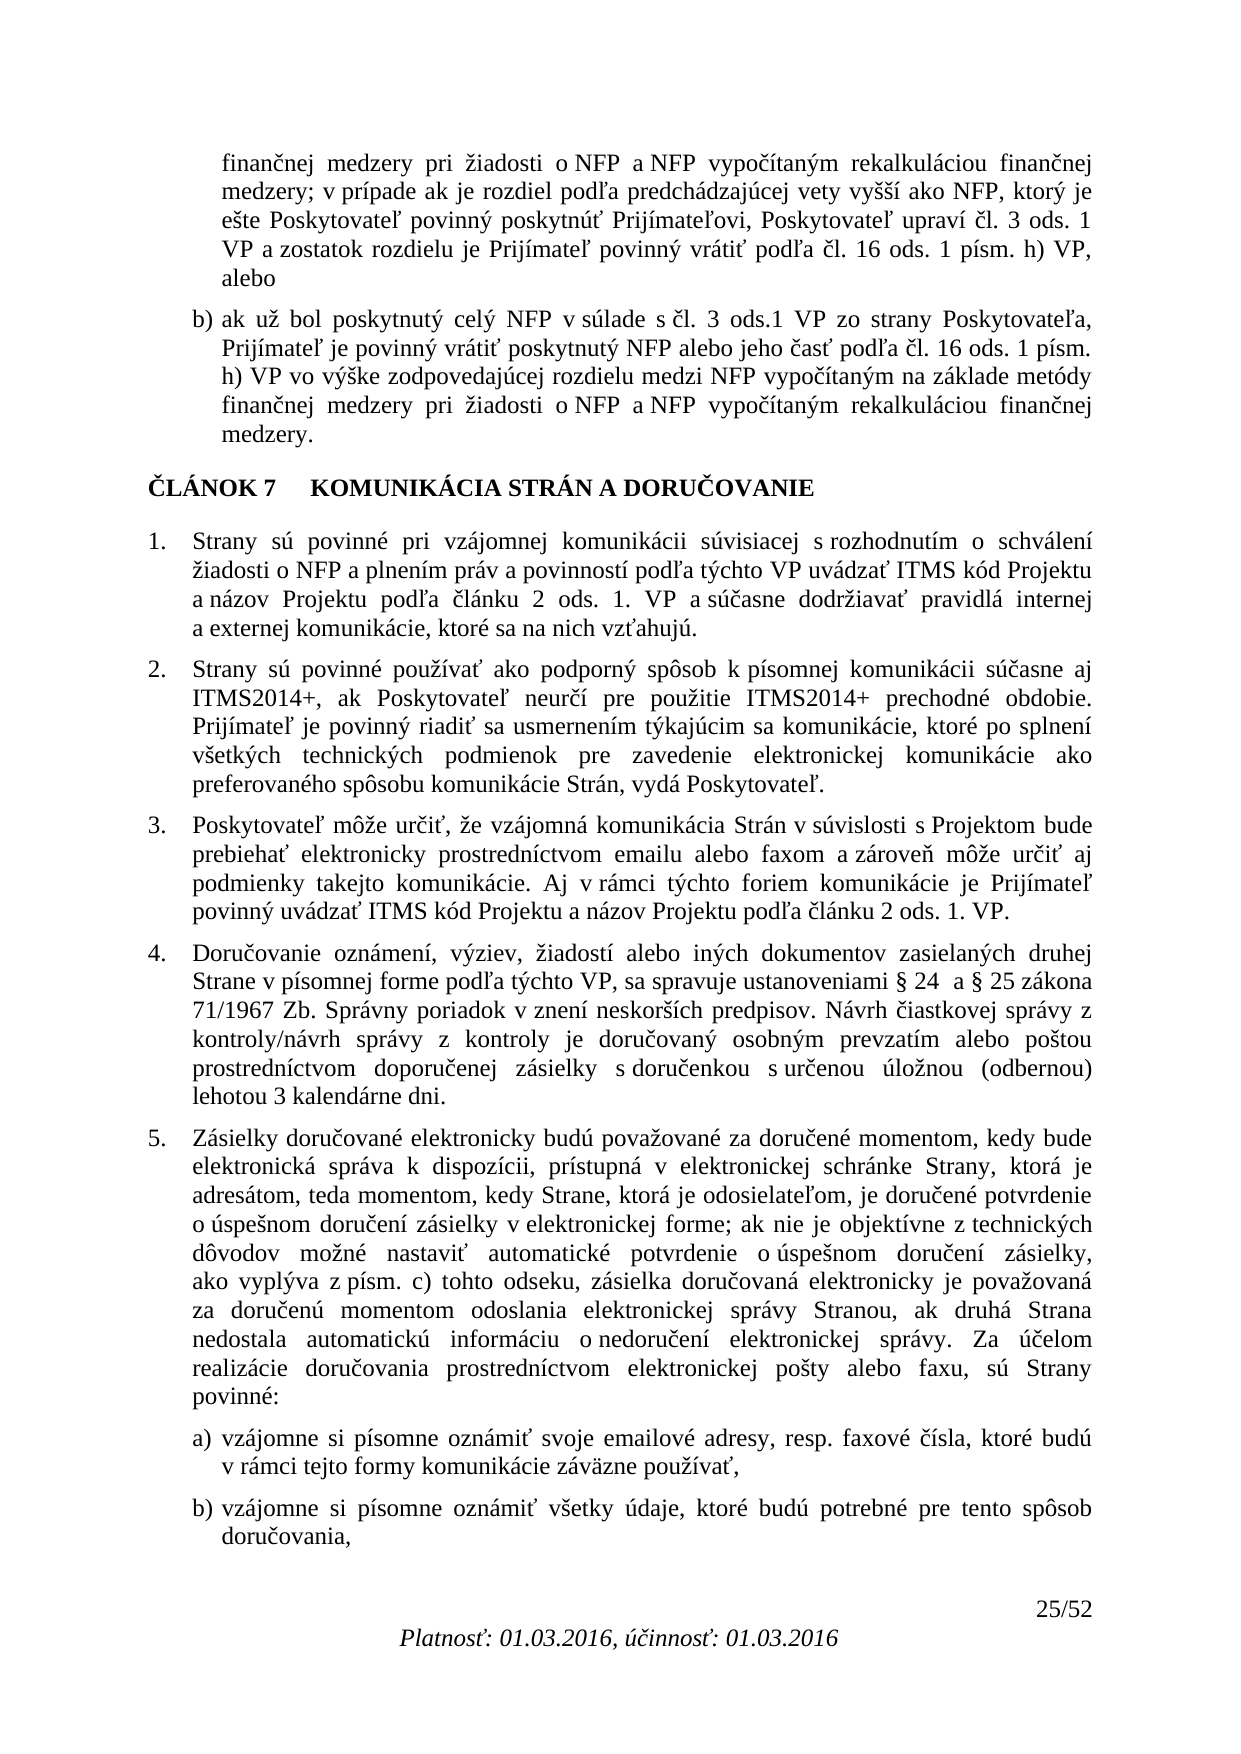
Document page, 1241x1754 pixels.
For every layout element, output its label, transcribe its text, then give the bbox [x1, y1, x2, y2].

list vzájomne si písomne oznámiť všetky údaje, ktoré budú potrebné pre tento spôsob doručovania, [192, 1493, 1093, 1550]
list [192, 148, 1093, 291]
text 4. Doručovanie oznámení, výziev, žiadostí alebo iných dokumentov zasielaných druhej Strane v písomnej forme podľa týchto VP, sa spravuje ustanoveniami § 24 a § 25 zákona 71/1967 Zb. Správny poriadok v znení neskorších predpisov. Návrh čiastkovej správy z kontroly/návrh správy z kontroly je doručovaný osobným prevzatím alebo poštou prostredníctvom doporučenej zásielky s doručenkou s určenou úložnou (odbernou) lehotou 3 kalendárne dni. [148, 938, 1093, 1110]
text 1. Strany sú povinné pri vzájomnej komunikácii súvisiacej s rozhodnutím o schválení žiadosti o NFP a plnením práv a povinností podľa týchto VP uvádzať ITMS kód Projektu a názov Projektu podľa článku 2 ods. 1. VP a súčasne dodržiavať pravidlá internej a externej komunikácie, ktoré sa na nich vzťahujú. [148, 526, 1093, 641]
text 2. Strany sú povinné používať ako podporný spôsob k písomnej komunikácii súčasne aj ITMS2014+, ak Poskytovateľ neurčí pre použitie ITMS2014+ prechodné obdobie. Prijímateľ je povinný riadiť sa usmernením týkajúcim sa komunikácie, ktoré po splnení všetkých technických podmienok pre zavedenie elektronickej komunikácie ako preferovaného spôsobu komunikácie Strán, vydá Poskytovateľ. [148, 654, 1093, 798]
text 3. Poskytovateľ môže určiť, že vzájomná komunikácia Strán v súvislosti s Projektom bude prebiehať elektronicky prostredníctvom emailu alebo faxom a zároveň môže určiť aj podmienky takejto komunikácie. Aj v rámci týchto foriem komunikácie je Prijímateľ povinný uvádzať ITMS kód Projektu a názov Projektu podľa článku 2 ods. 1. VP. [148, 810, 1093, 925]
subtitle ČLÁNOK 7 KOMUNIKÁCIA STRÁN A DORUČOVANIE [148, 473, 1093, 501]
list vzájomne si písomne oznámiť svoje emailové adresy, resp. faxové čísla, ktoré budú v rámci tejto formy komunikácie záväzne používať, [192, 1423, 1093, 1480]
list ak už bol poskytnutý celý NFP v súlade s čl. 3 ods.1 VP zo strany Poskytovateľa, Prijímateľ je povinný vrátiť poskytnutý NFP alebo jeho časť podľa čl. 16 ods. 1 písm. h) VP vo výške zodpovedajúcej rozdielu medzi NFP vypočítaným na základe metódy finančnej medzery pri žiadosti o NFP a NFP vypočítaným rekalkuláciou finančnej medzery. [192, 304, 1093, 448]
text 5. Zásielky doručované elektronicky budú považované za doručené momentom, kedy bude elektronická správa k dispozícii, prístupná v elektronickej schránke Strany, ktorá je adresátom, teda momentom, kedy Strane, ktorá je odosielateľom, je doručené potvrdenie o úspešnom doručení zásielky v elektronickej forme; ak nie je objektívne z technických dôvodov možné nastaviť automatické potvrdenie o úspešnom doručení zásielky, ako vyplýva z písm. c) tohto odseku, zásielka doručovaná elektronicky je považovaná za doručenú momentom odoslania elektronickej správy Stranou, ak druhá Strana nedostala automatickú informáciu o nedoručení elektronickej správy. Za účelom realizácie doručovania prostredníctvom elektronickej pošty alebo faxu, sú Strany povinné: [148, 1123, 1093, 1410]
